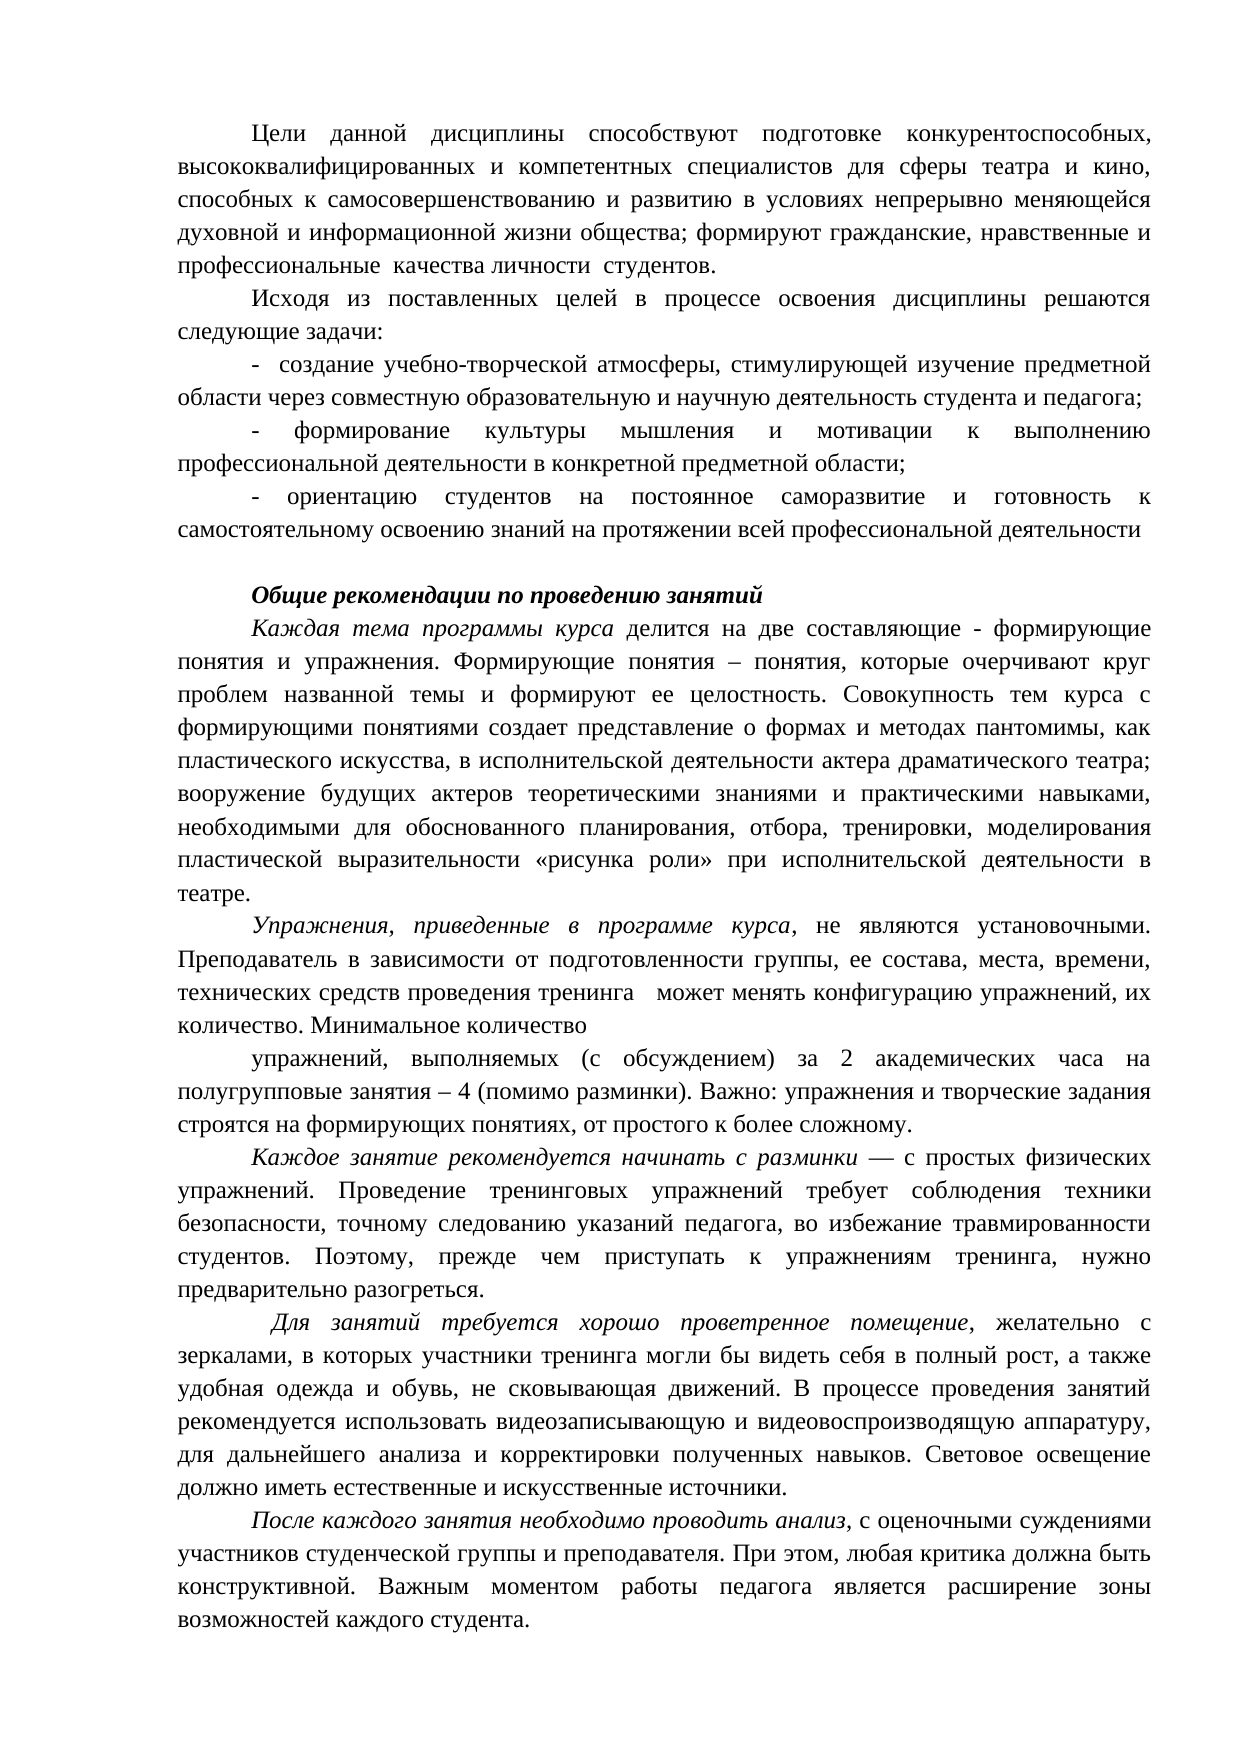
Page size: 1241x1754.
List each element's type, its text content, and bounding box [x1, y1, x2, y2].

text Общие рекомендации по проведению занятий [177, 580, 1152, 609]
text Каждое занятие рекомендуется начинать с разминки — с простых физических упражнений. Проведение тренинговых упражнений требует соблюдения техники безопасности, точному следованию указаний педагога, во избежание травмированности студентов. Поэтому, прежде чем приступать к упражнениям тренинга, нужно предварительно разогреться. [177, 1142, 1152, 1303]
text Упражнения, приведенные в программе курса, не являются установочными. Преподаватель в зависимости от подготовленности группы, ее состава, места, времени, технических средств проведения тренинга может менять конфигурацию упражнений, их количество. Минимальное количество [177, 911, 1152, 1038]
text После каждого занятия необходимо проводить анализ, с оценочными суждениями участников студенческой группы и преподавателя. При этом, любая критика должна быть конструктивной. Важным моментом работы педагога является расширение зоны возможностей каждого студента. [177, 1505, 1152, 1633]
text - создание учебно-творческой атмосферы, стимулирующей изучение предметной области через совместную образовательную и научную деятельность студента и педагога; [177, 349, 1152, 411]
text Каждая тема программы курса делится на две составляющие - формирующие понятия и упражнения. Формирующие понятия – понятия, которые очерчивают круг проблем названной темы и формируют ее целостность. Совокупность тем курса с формирующими понятиями создает представление о формах и методах пантомимы, как пластического искусства, в исполнительской деятельности актера драматического театра; вооружение будущих актеров теоретическими знаниями и практическими навыками, необходимыми для обоснованного планирования, отбора, тренировки, моделирования пластической выразительности «рисунка роли» при исполнительской деятельности в театре. [177, 613, 1152, 906]
text - формирование культуры мышления и мотивации к выполнению профессиональной деятельности в конкретной предметной области; [177, 415, 1152, 477]
text Исходя из поставленных целей в процессе освоения дисциплины решаются следующие задачи: [177, 283, 1152, 345]
text - ориентацию студентов на постоянное саморазвитие и готовность к самостоятельному освоению знаний на протяжении всей профессиональной деятельности [177, 481, 1152, 543]
text Для занятий требуется хорошо проветренное помещение, желательно с зеркалами, в которых участники тренинга могли бы видеть себя в полный рост, а также удобная одежда и обувь, не сковывающая движений. В процессе проведения занятий рекомендуется использовать видеозаписывающую и видеовоспроизводящую аппаратуру, для дальнейшего анализа и корректировки полученных навыков. Световое освещение должно иметь естественные и искусственные источники. [177, 1307, 1152, 1501]
text Цели данной дисциплины способствуют подготовке конкурентоспособных, высококвалифицированных и компетентных специалистов для сферы театра и кино, способных к самосовершенствованию и развитию в условиях непрерывно меняющейся духовной и информационной жизни общества; формируют гражданские, нравственные и профессиональные качества личности студентов. [177, 118, 1152, 279]
text упражнений, выполняемых (с обсуждением) за 2 академических часа на полугрупповые занятия – 4 (помимо разминки). Важно: упражнения и творческие задания строятся на формирующих понятиях, от простого к более сложному. [177, 1043, 1152, 1137]
